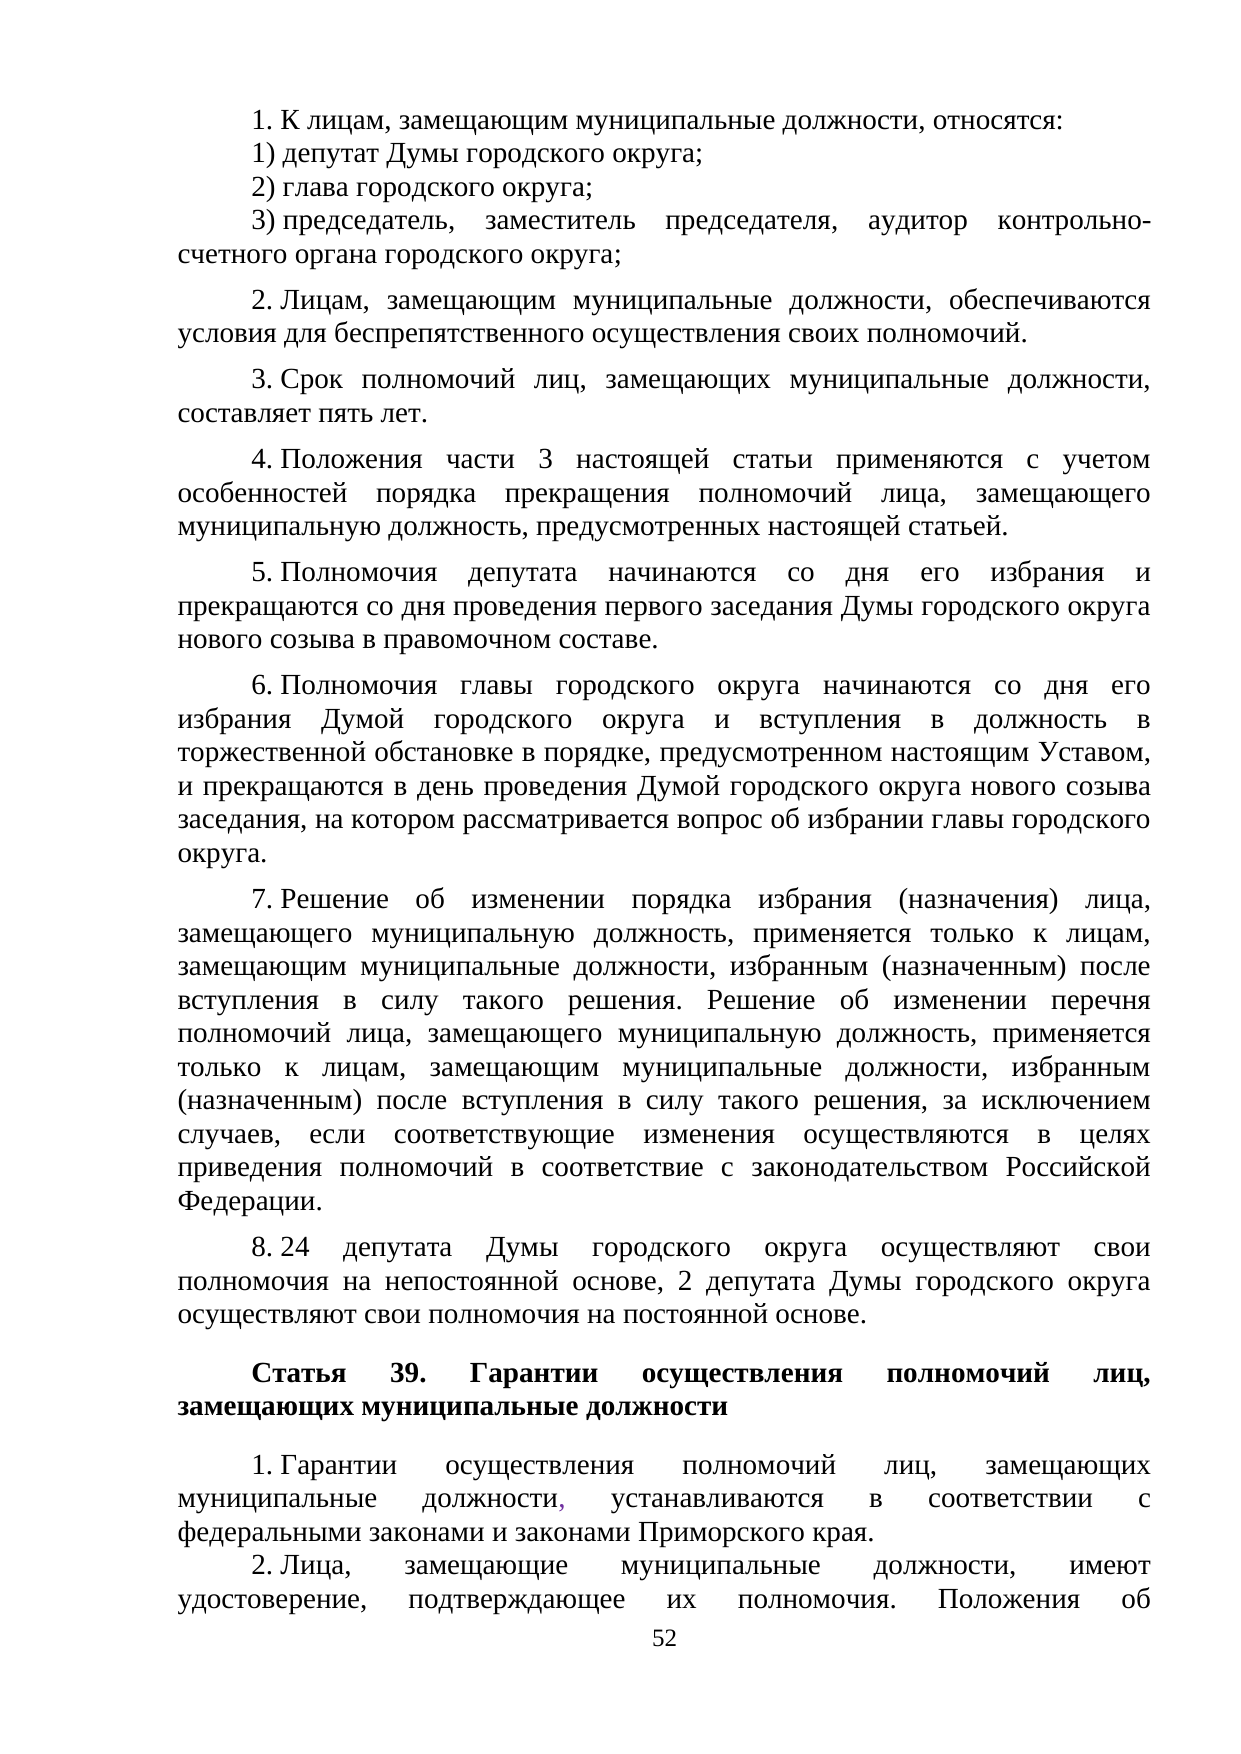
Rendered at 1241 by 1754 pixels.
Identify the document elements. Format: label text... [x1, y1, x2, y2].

text 6. Полномочия главы городского округа начинаются со дня его избрания Думой городского округа и вступления в должность в торжественной обстановке в порядке, предусмотренном настоящим Уставом, и прекращаются в день проведения Думой городского округа нового созыва заседания, на котором рассматривается вопрос об избрании главы городского округа. [177, 667, 1152, 869]
text 5. Полномочия депутата начинаются со дня его избрания и прекращаются со дня проведения первого заседания Думы городского округа нового созыва в правомочном составе. [177, 554, 1152, 655]
text 4. Положения части 3 настоящей статьи применяются с учетом особенностей порядка прекращения полномочий лица, замещающего муниципальную должность, предусмотренных настоящей статьей. [177, 441, 1152, 542]
text 8. 24 депутата Думы городского округа осуществляют свои полномочия на непостоянной основе, 2 депутата Думы городского округа осуществляют свои полномочия на постоянной основе. [177, 1229, 1152, 1330]
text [177, 1547, 1152, 1614]
text 1. Гарантии осуществления полномочий лиц, замещающих муниципальные должности, устанавливаются в соответствии с федеральными законами и законами Приморского края. [177, 1447, 1152, 1547]
text 7. Решение об изменении порядка избрания (назначения) лица, замещающего муниципальную должность, применяется только к лицам, замещающим муниципальные должности, избранным (назначенным) после вступления в силу такого решения. Решение об изменении перечня полномочий лица, замещающего муниципальную должность, применяется только к лицам, замещающим муниципальные должности, избранным (назначенным) после вступления в силу такого решения, за исключением случаев, если соответствующие изменения осуществляются в целях приведения полномочий в соответствие с законодательством Российской Федерации. [177, 881, 1152, 1217]
text 2) глава городского округа; [177, 169, 1152, 202]
text 1) депутат Думы городского округа; [177, 135, 1152, 169]
text 3. Срок полномочий лиц, замещающих муниципальные должности, составляет пять лет. [177, 362, 1152, 429]
text 3) председатель, заместитель председателя, аудитор контрольно-счетного органа городского округа; [177, 202, 1152, 269]
text Статья 39. Гарантии осуществления полномочий лиц, замещающих муниципальные должности [177, 1355, 1152, 1422]
text 1. К лицам, замещающим муниципальные должности, относятся: [177, 102, 1152, 135]
text 2. Лицам, замещающим муниципальные должности, обеспечиваются условия для беспрепятственного осуществления своих полномочий. [177, 282, 1152, 349]
